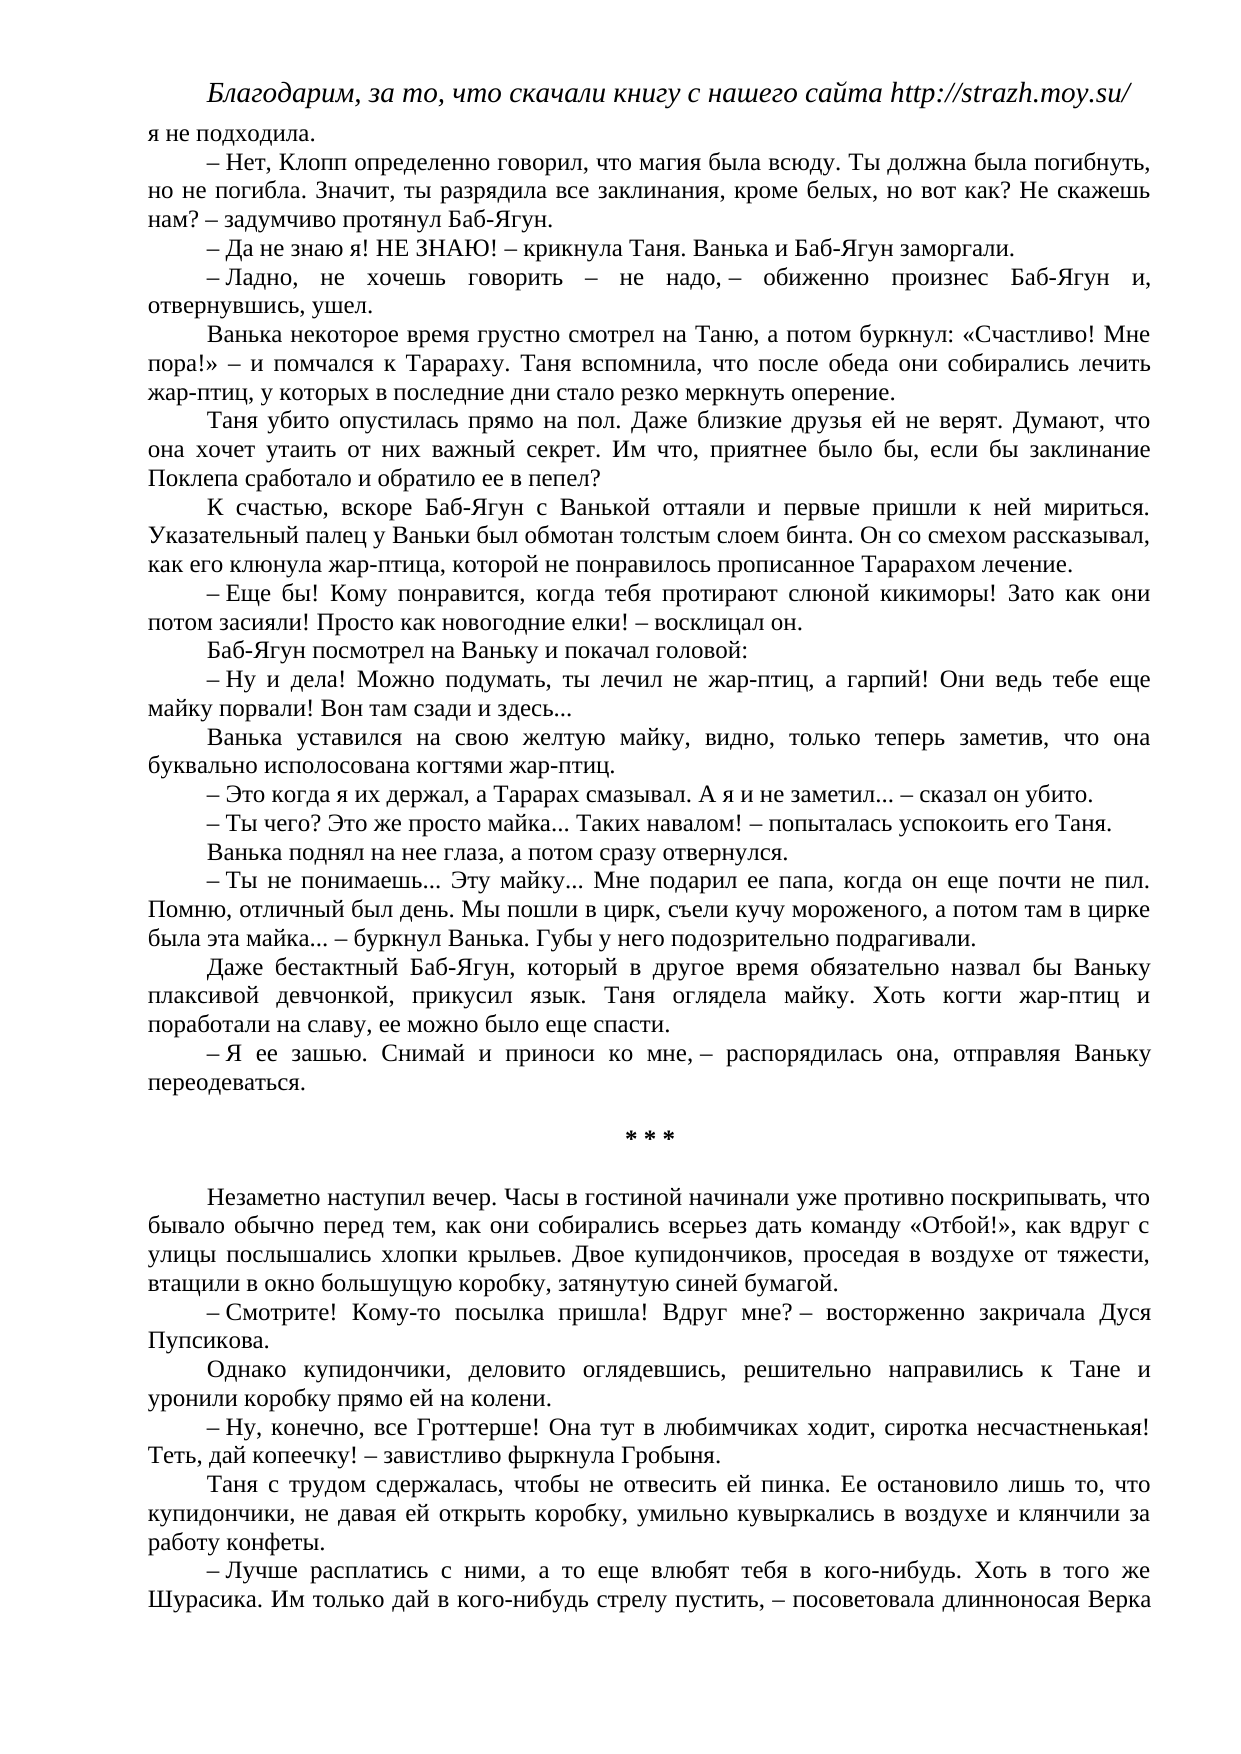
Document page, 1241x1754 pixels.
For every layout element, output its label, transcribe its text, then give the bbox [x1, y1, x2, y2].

text – Ну, конечно, все Гроттерше! Она тут в любимчиках ходит, сиротка несчастненькая! Теть, дай копеечку! – завистливо фыркнула Гробыня. [148, 1412, 1152, 1469]
text – Смотрите! Кому-то посылка пришла! Вдруг мне? – восторженно закричала Дуся Пупсикова. [148, 1297, 1152, 1354]
text Таня убито опустилась прямо на пол. Даже близкие друзья ей не верят. Думают, что она хочет утаить от них важный секрет. Им что, приятнее было бы, если бы заклинание Поклепа сработало и обратило ее в пепел? [148, 406, 1152, 492]
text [148, 1556, 1152, 1613]
text – Ладно, не хочешь говорить – не надо, – обиженно произнес Баб-Ягун и, отвернувшись, ушел. [148, 262, 1152, 319]
text – Я ее зашью. Снимай и приноси ко мне, – распорядилась она, отправляя Ваньку переодеваться. [148, 1038, 1152, 1096]
text Ванька уставился на свою желтую майку, видно, только теперь заметив, что она буквально исполосована когтями жар-птиц. [148, 722, 1152, 779]
text К счастью, вскоре Баб-Ягун с Ванькой оттаяли и первые пришли к ней мириться. Указательный палец у Ваньки был обмотан толстым слоем бинта. Он со смехом рассказывал, как его клюнула жар-птица, которой не понравилось прописанное Тарарахом лечение. [148, 492, 1152, 578]
text Даже бестактный Баб-Ягун, который в другое время обязательно назвал бы Ваньку плаксивой девчонкой, прикусил язык. Таня оглядела майку. Хоть когти жар-птиц и поработали на славу, ее можно было еще спасти. [148, 952, 1152, 1038]
text – Ну и дела! Можно подумать, ты лечил не жар-птиц, а гарпий! Они ведь тебе еще майку порвали! Вон там сзади и здесь... [148, 664, 1152, 722]
subtitle * * * [148, 1124, 1152, 1153]
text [148, 118, 1152, 147]
text – Это когда я их держал, а Тарарах смазывал. А я и не заметил... – сказал он убито. [148, 779, 1152, 808]
text – Да не знаю я! НЕ ЗНАЮ! – крикнула Таня. Ванька и Баб-Ягун заморгали. [148, 233, 1152, 262]
text – Еще бы! Кому понравится, когда тебя протирают слюной кикиморы! Зато как они потом засияли! Просто как новогодние елки! – восклицал он. [148, 578, 1152, 636]
text Незаметно наступил вечер. Часы в гостиной начинали уже противно поскрипывать, что бывало обычно перед тем, как они собирались всерьез дать команду «Отбой!», как вдруг с улицы послышались хлопки крыльев. Двое купидончиков, проседая в воздухе от тяжести, втащили в окно большущую коробку, затянутую синей бумагой. [148, 1182, 1152, 1297]
text – Ты чего? Это же просто майка... Таких навалом! – попыталась успокоить его Таня. [148, 808, 1152, 837]
text Таня с трудом сдержалась, чтобы не отвесить ей пинка. Ее остановило лишь то, что купидончики, не давая ей открыть коробку, умильно кувыркались в воздухе и клянчили за работу конфеты. [148, 1469, 1152, 1556]
text Ванька некоторое время грустно смотрел на Таню, а потом буркнул: «Счастливо! Мне пора!» – и помчался к Тарараху. Таня вспомнила, что после обеда они собирались лечить жар-птиц, у которых в последние дни стало резко меркнуть оперение. [148, 319, 1152, 406]
text – Ты не понимаешь... Эту майку... Мне подарил ее папа, когда он еще почти не пил. Помню, отличный был день. Мы пошли в цирк, съели кучу мороженого, а потом там в цирке была эта майка... – буркнул Ванька. Губы у него подозрительно подрагивали. [148, 866, 1152, 952]
text – Нет, Клопп определенно говорил, что магия была всюду. Ты должна была погибнуть, но не погибла. Значит, ты разрядила все заклинания, кроме белых, но вот как? Не скажешь нам? – задумчиво протянул Баб-Ягун. [148, 147, 1152, 233]
text Ванька поднял на нее глаза, а потом сразу отвернулся. [148, 837, 1152, 866]
text Однако купидончики, деловито оглядевшись, решительно направились к Тане и уронили коробку прямо ей на колени. [148, 1354, 1152, 1412]
text Баб-Ягун посмотрел на Ваньку и покачал головой: [148, 636, 1152, 664]
